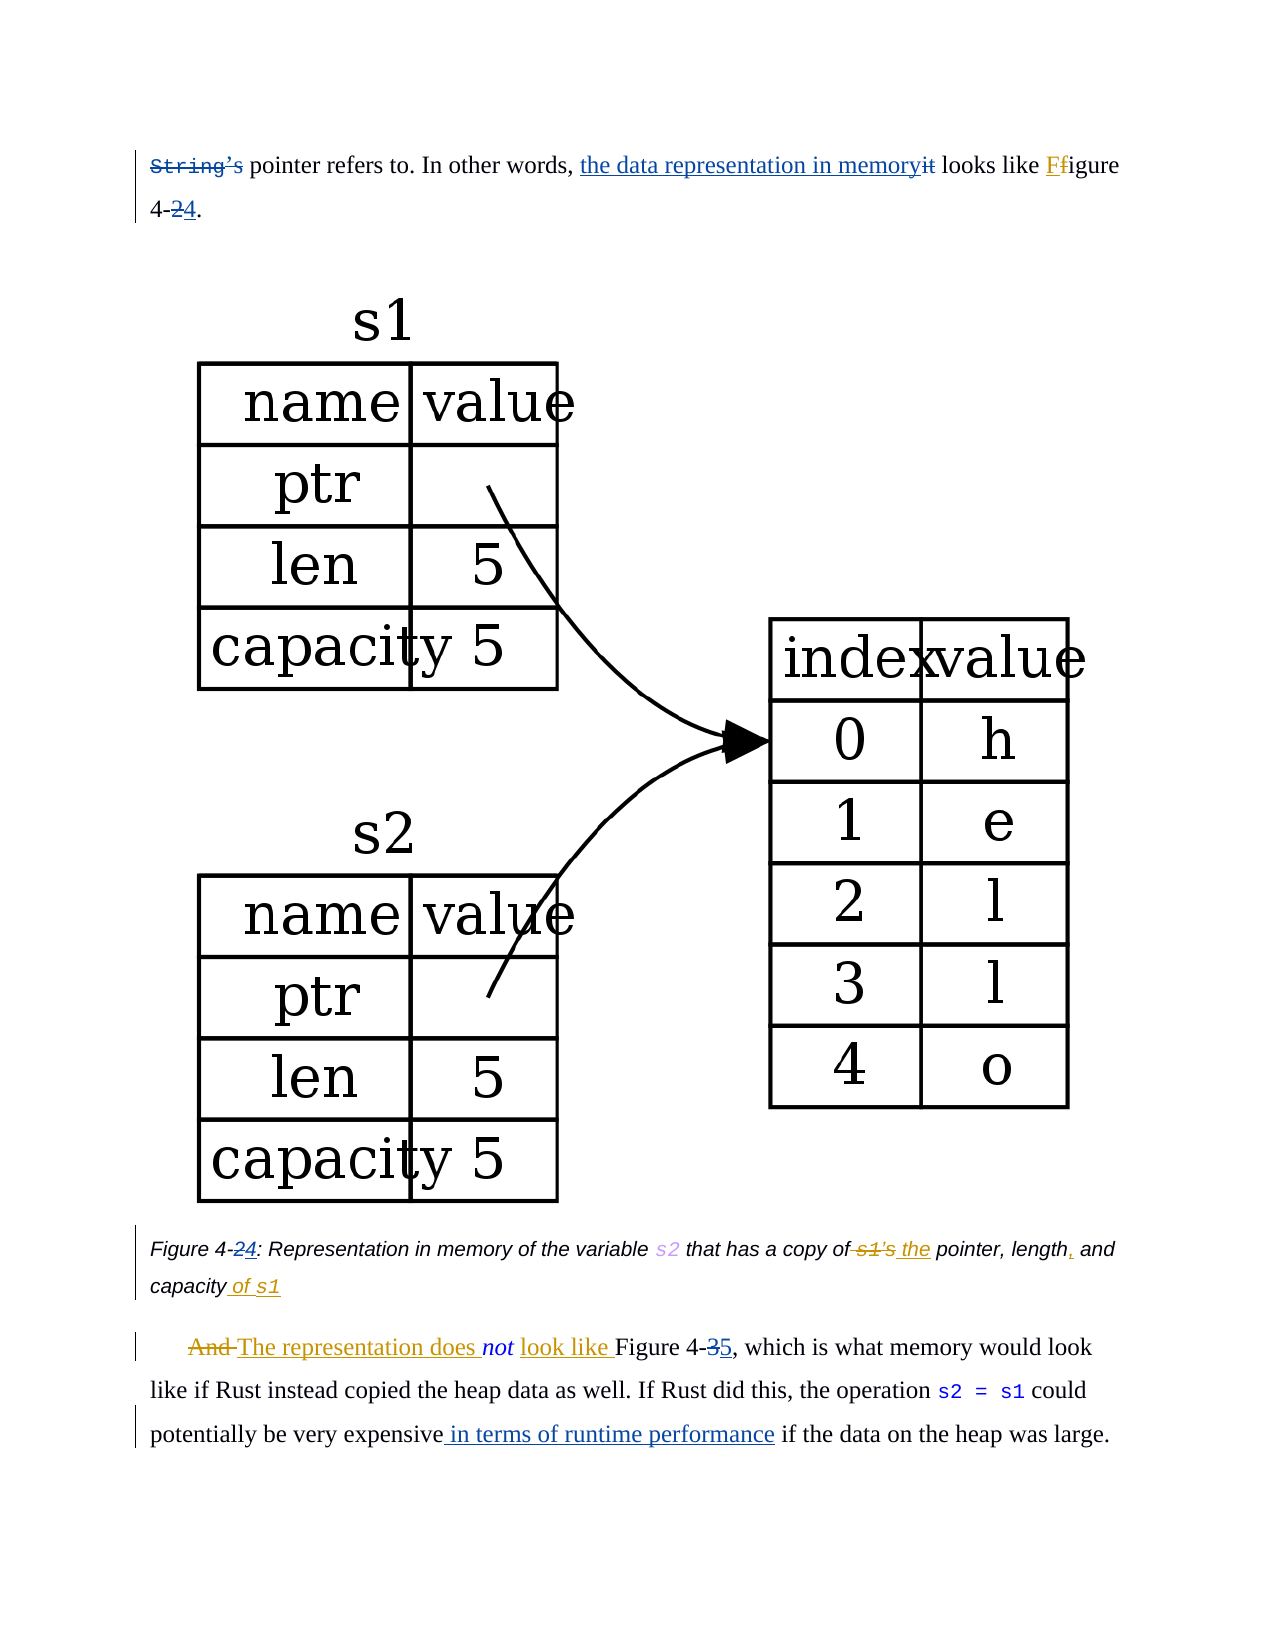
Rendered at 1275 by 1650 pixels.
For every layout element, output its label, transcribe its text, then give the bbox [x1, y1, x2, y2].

text not Figure 4-, which is what memory would look like if Rust instead copied the heap data as well. If Rust did this, the operation s2 = s1 could potentially be very expensive if the data on the heap was large. [150, 1332, 1125, 1448]
picture [150, 249, 1125, 1225]
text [150, 150, 1125, 223]
text Figure 4-: Representation in memory of the variable s2 that has a copy of pointer, length and capacity [150, 1225, 1125, 1300]
